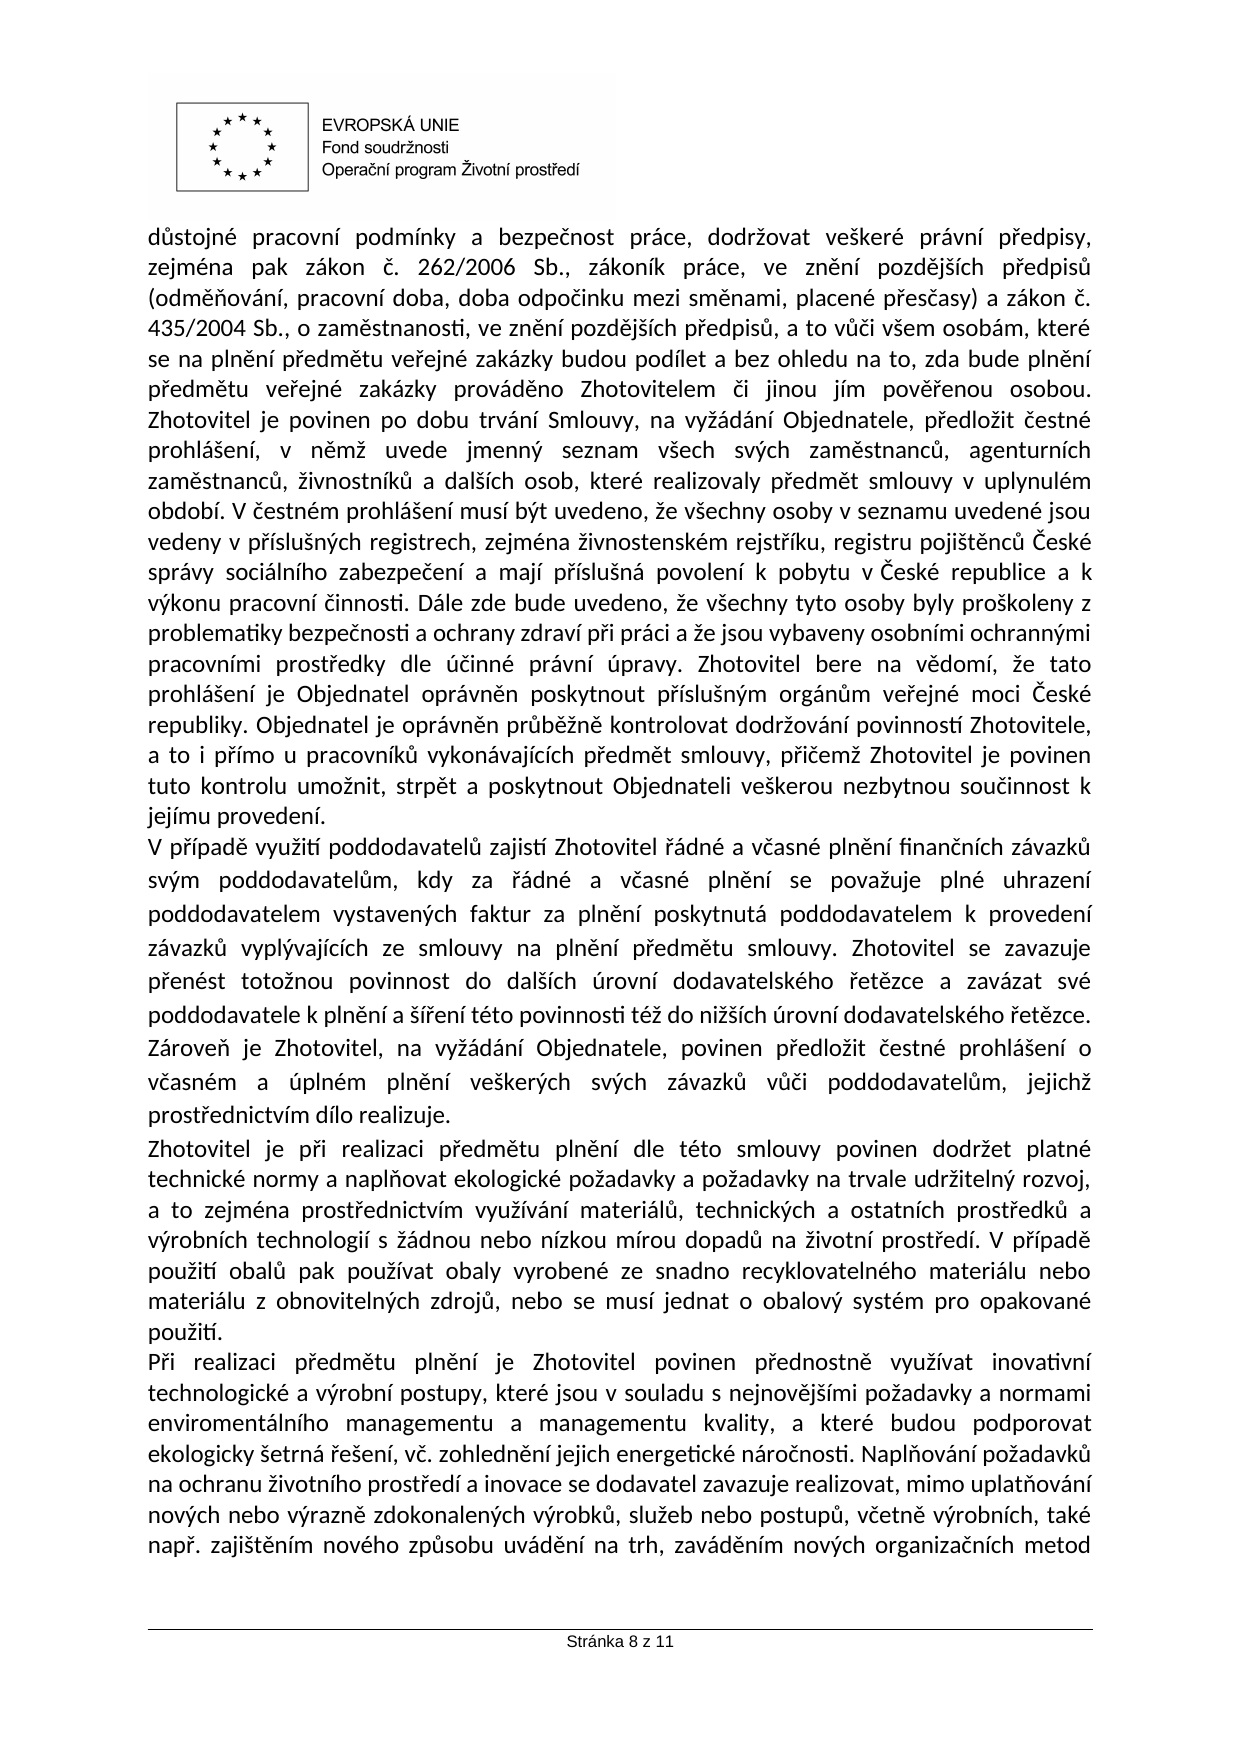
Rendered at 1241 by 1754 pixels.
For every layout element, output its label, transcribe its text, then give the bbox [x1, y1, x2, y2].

text Zároveň je Zhotovitel, na vyžádání Objednatele, povinen předložit čestné prohlášení o včasném a úplném plnění veškerých svých závazků vůči poddodavatelům, jejichž prostřednictvím dílo realizuje. [148, 1032, 1093, 1130]
text V případě využití poddodavatelů zajistí Zhotovitel řádné a včasné plnění finančních závazků svým poddodavatelům, kdy za řádné a včasné plnění se považuje plné uhrazení poddodavatelem vystavených faktur za plnění poskytnutá poddodavatelem k provedení závazků vyplývajících ze smlouvy na plnění předmětu smlouvy. Zhotovitel se zavazuje přenést totožnou povinnost do dalších úrovní dodavatelského řetězce a zavázat své poddodavatele k plnění a šíření této povinnosti též do nižších úrovní dodavatelského řetězce. [148, 831, 1093, 1029]
text Zhotovitel je při realizaci předmětu plnění dle této smlouvy povinen dodržet platné technické normy a naplňovat ekologické požadavky a požadavky na trvale udržitelný rozvoj, a to zejména prostřednictvím využívání materiálů, technických a ostatních prostředků a výrobních technologií s žádnou nebo nízkou mírou dopadů na životní prostředí. V případě použití obalů pak používat obaly vyrobené ze snadno recyklovatelného materiálu nebo materiálu z obnovitelných zdrojů, nebo se musí jednat o obalový systém pro opakované použití. [148, 1133, 1093, 1347]
picture [147, 73, 617, 221]
